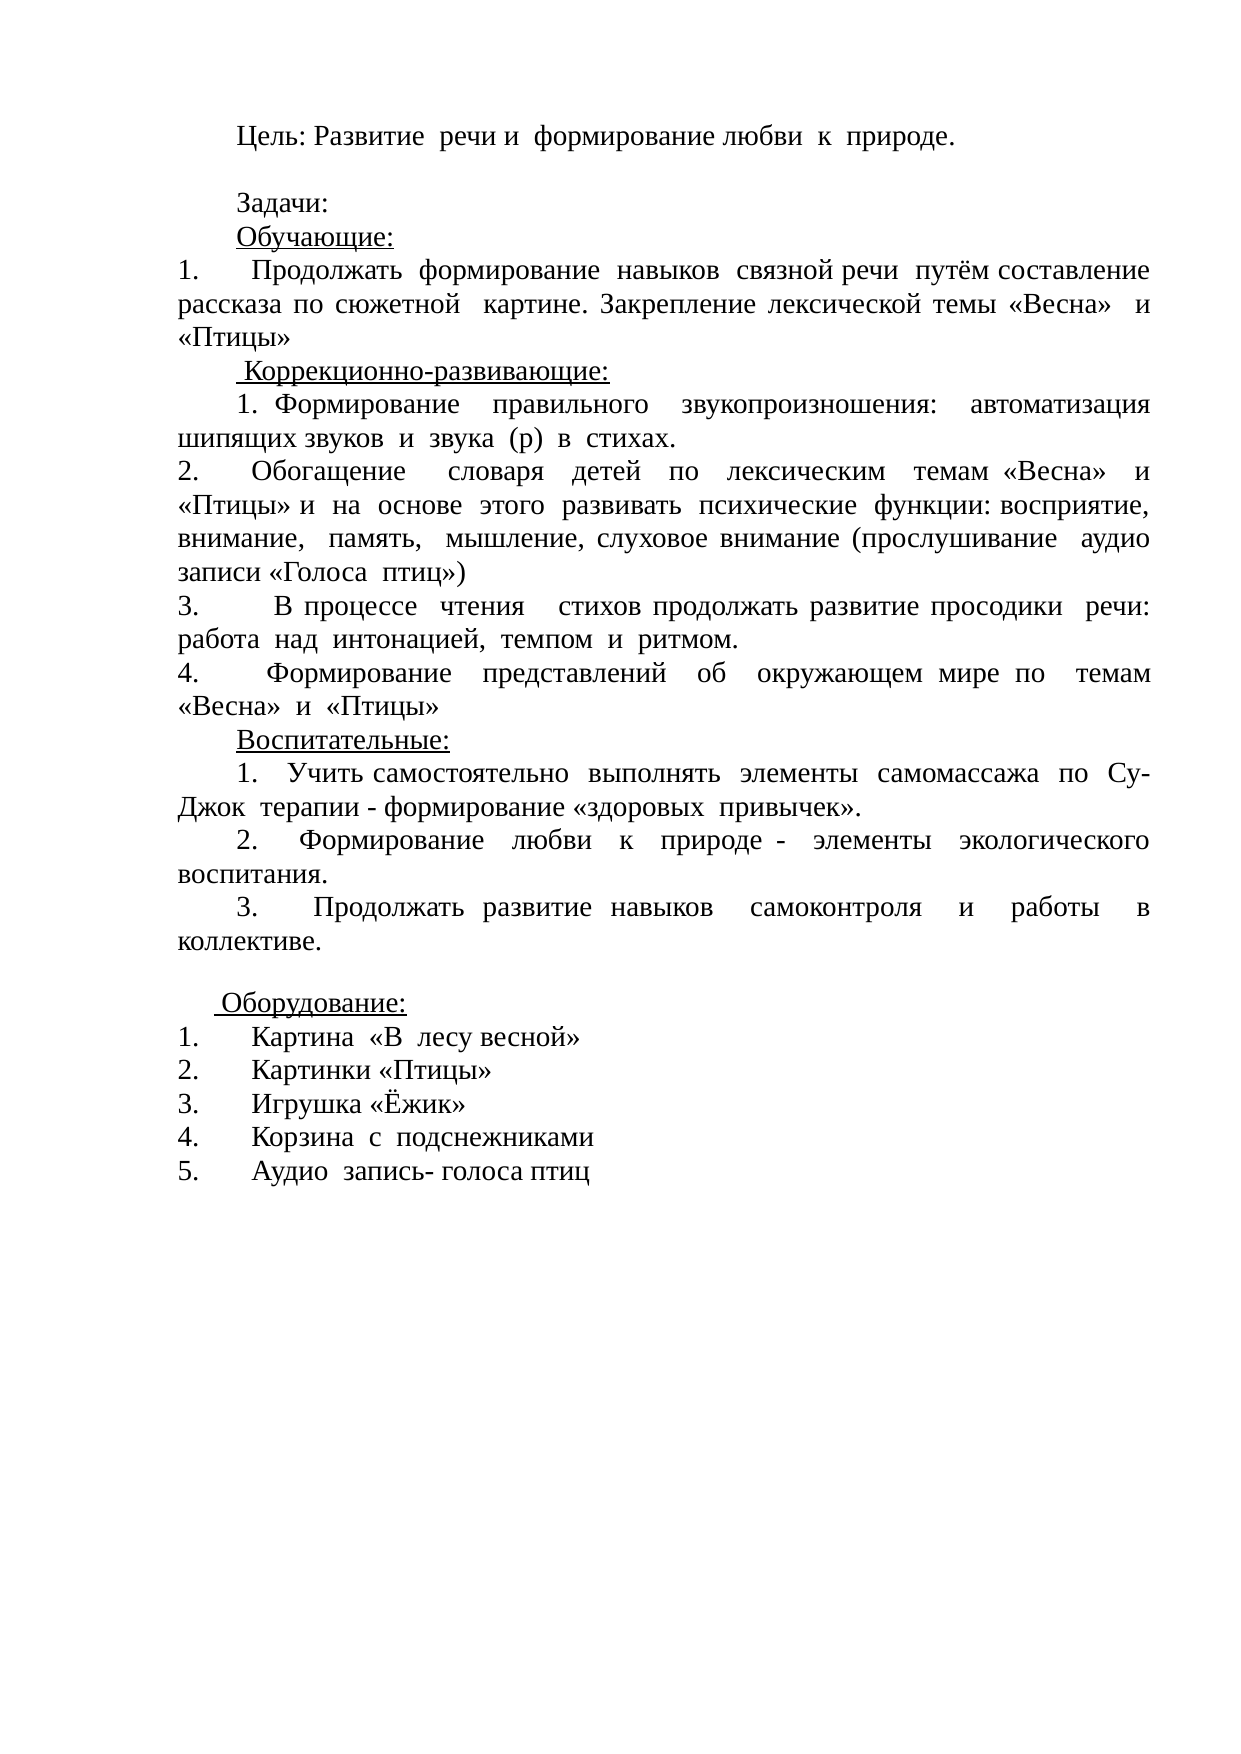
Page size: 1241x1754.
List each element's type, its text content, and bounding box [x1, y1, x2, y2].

text Оборудование: [177, 985, 1152, 1019]
list Продолжать формирование навыков связной речи путём составление рассказа по сюжетной картине. Закрепление лексической темы «Весна» и «Птицы» [177, 252, 1152, 353]
list Корзина с подснежниками [177, 1119, 1152, 1153]
text Обучающие: [177, 219, 1152, 252]
text Цель: Развитие речи и формирование любви к природе. [177, 118, 1152, 152]
text 1. Формирование правильного звукопроизношения: автоматизация шипящих звуков и звука (р) в стихах. [177, 386, 1152, 453]
list Картина «В лесу весной» [177, 1019, 1152, 1052]
text 3. Продолжать развитие навыков самоконтроля и работы в коллективе. [177, 889, 1152, 957]
text Коррекционно-развивающие: [177, 353, 1152, 386]
text 1. Учить самостоятельно выполнять элементы самомассажа по Су-Джок терапии - формирование «здоровых привычек». [177, 755, 1152, 822]
list Формирование представлений об окружающем мире по темам «Весна» и «Птицы» [177, 655, 1152, 722]
list Игрушка «Ёжик» [177, 1086, 1152, 1119]
list Аудио запись- голоса птиц [177, 1153, 1152, 1187]
text Воспитательные: [177, 722, 1152, 755]
text 2. Формирование любви к природе - элементы экологического воспитания. [177, 822, 1152, 889]
text Задачи: [177, 185, 1152, 219]
list Картинки «Птицы» [177, 1052, 1152, 1086]
list В процессе чтения стихов продолжать развитие просодики речи: работа над интонацией, темпом и ритмом. [177, 588, 1152, 655]
list Обогащение словаря детей по лексическим темам «Весна» и «Птицы» и на основе этого развивать психические функции: восприятие, внимание, память, мышление, слуховое внимание (прослушивание аудио записи «Голоса птиц») [177, 453, 1152, 588]
